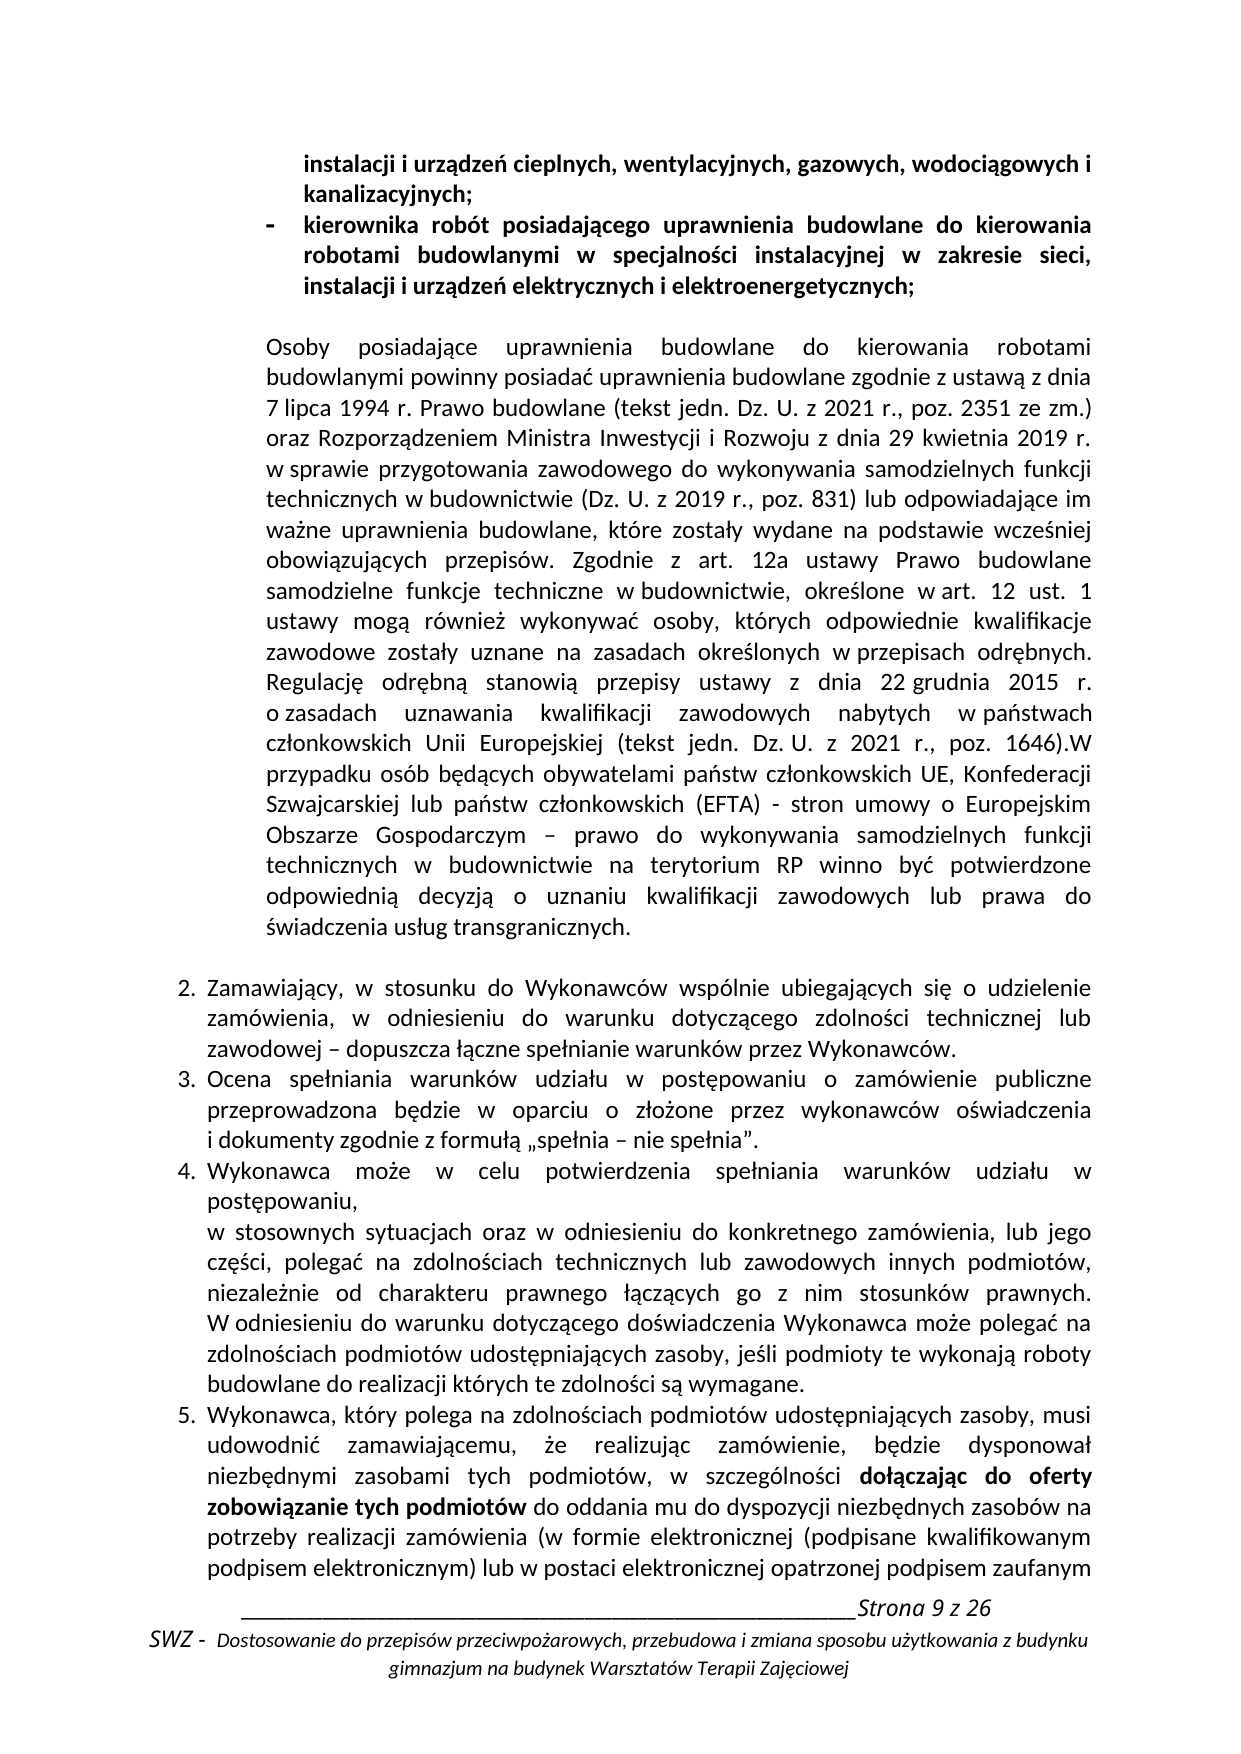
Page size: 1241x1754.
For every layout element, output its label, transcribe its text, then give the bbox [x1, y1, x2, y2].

list Ocena spełniania warunków udziału w postępowaniu o zamówienie publiczne przeprowadzona będzie w oparciu o złożone przez wykonawców oświadczenia i dokumenty zgodnie z formułą „spełnia – nie spełnia”. [177, 1063, 1092, 1155]
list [177, 1399, 1092, 1582]
list Zamawiający, w stosunku do Wykonawców wspólnie ubiegających się o udzielenie zamówienia, w odniesieniu do warunku dotyczącego zdolności technicznej lub zawodowej – dopuszcza łączne spełnianie warunków przez Wykonawców. [177, 972, 1092, 1063]
list Wykonawca może w celu potwierdzenia spełniania warunków udziału w postępowaniu, w stosownych sytuacjach oraz w odniesieniu do konkretnego zamówienia, lub jego części, polegać na zdolnościach technicznych lub zawodowych innych podmiotów, niezależnie od charakteru prawnego łączących go z nim stosunków prawnych. W odniesieniu do warunku dotyczącego doświadczenia Wykonawca może polegać na zdolnościach podmiotów udostępniających zasoby, jeśli podmioty te wykonają roboty budowlane do realizacji których te zdolności są wymagane. [177, 1155, 1092, 1399]
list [266, 148, 1092, 209]
text Osoby posiadające uprawnienia budowlane do kierowania robotami budowlanymi powinny posiadać uprawnienia budowlane zgodnie z ustawą z dnia 7 lipca 1994 r. Prawo budowlane (tekst jedn. Dz. U. z 2021 r., poz. 2351 ze zm.) oraz Rozporządzeniem Ministra Inwestycji i Rozwoju z dnia 29 kwietnia 2019 r. w sprawie przygotowania zawodowego do wykonywania samodzielnych funkcji technicznych w budownictwie (Dz. U. z 2019 r., poz. 831) lub odpowiadające im ważne uprawnienia budowlane, które zostały wydane na podstawie wcześniej obowiązujących przepisów. Zgodnie z art. 12a ustawy Prawo budowlane samodzielne funkcje techniczne w budownictwie, określone w art. 12 ust. 1 ustawy mogą również wykonywać osoby, których odpowiednie kwalifikacje zawodowe zostały uznane na zasadach określonych w przepisach odrębnych. Regulację odrębną stanowią przepisy ustawy z dnia 22 grudnia 2015 r. o zasadach uznawania kwalifikacji zawodowych nabytych w państwach członkowskich Unii Europejskiej (tekst jedn. Dz. U. z 2021 r., poz. 1646).W przypadku osób będących obywatelami państw członkowskich UE, Konfederacji Szwajcarskiej lub państw członkowskich (EFTA) - stron umowy o Europejskim Obszarze Gospodarczym – prawo do wykonywania samodzielnych funkcji technicznych w budownictwie na terytorium RP winno być potwierdzone odpowiednią decyzją o uznaniu kwalifikacji zawodowych lub prawa do świadczenia usług transgranicznych. [266, 331, 1092, 941]
list kierownika robót posiadającego uprawnienia budowlane do kierowania robotami budowlanymi w specjalności instalacyjnej w zakresie sieci, instalacji i urządzeń elektrycznych i elektroenergetycznych; [266, 209, 1092, 300]
